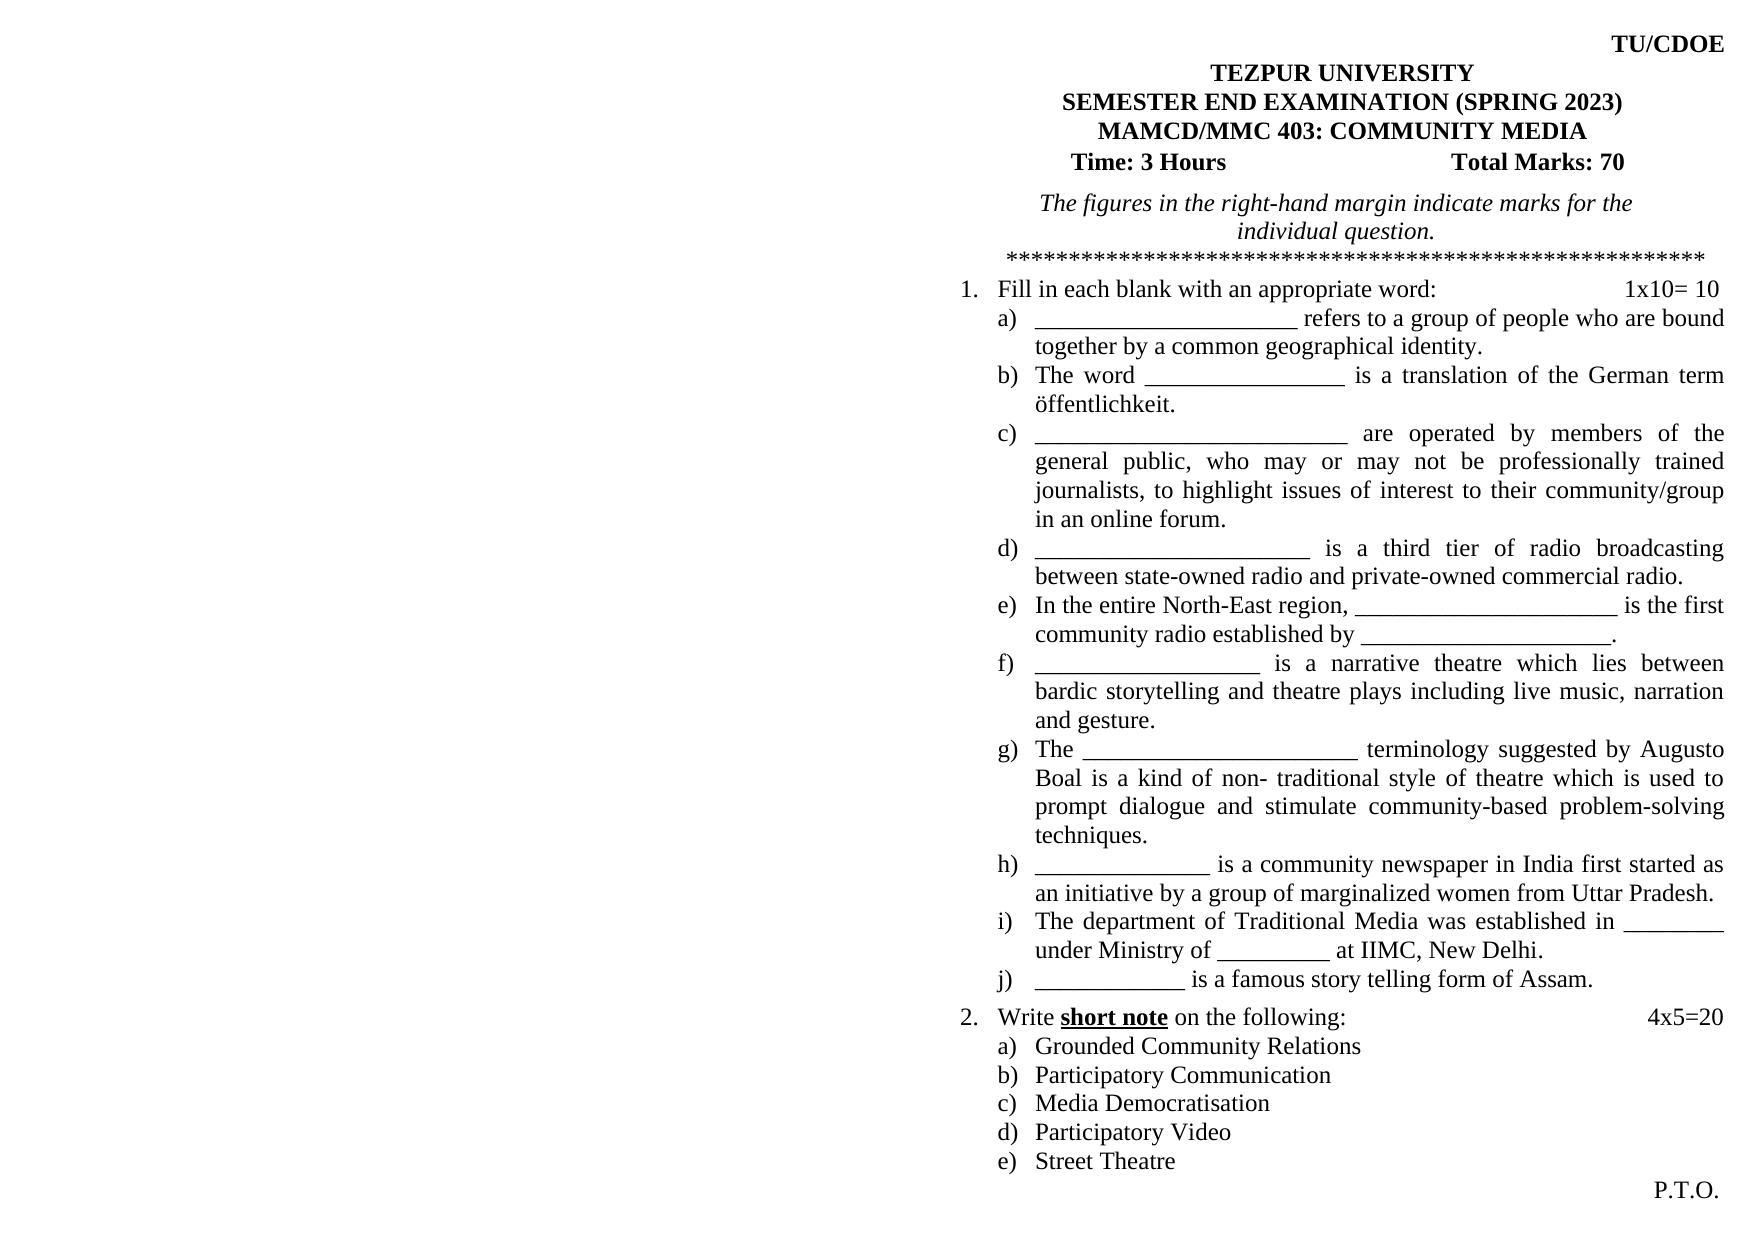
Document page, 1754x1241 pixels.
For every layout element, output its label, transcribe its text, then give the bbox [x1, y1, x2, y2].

list ______________ is a community newspaper in India first started as an initiative by a group of marginalized women from Uttar Pradesh. [997, 849, 1725, 906]
text Time: 3 Hours Total Marks: 70 [989, 147, 1725, 176]
list Participatory Video [997, 1117, 1725, 1146]
list Participatory Communication [997, 1060, 1725, 1088]
list Write short note on the following: 4x5=20 [960, 1002, 1725, 1031]
list Media Democratisation [997, 1088, 1725, 1117]
text TEZPUR UNIVERSITY [960, 58, 1725, 87]
text The figures in the right-hand margin indicate marks for the individual question. [989, 188, 1682, 245]
list Grounded Community Relations [997, 1031, 1725, 1060]
list In the entire North-East region, _____________________ is the first community radio established by ____________________. [997, 590, 1725, 648]
text SEMESTER END EXAMINATION (SPRING 2023) [960, 87, 1725, 116]
text ******************************************************** [989, 245, 1719, 274]
list _____________________ refers to a group of people who are bound together by a common geographical identity. [997, 303, 1725, 360]
list __________________ is a narrative theatre which lies between bardic storytelling and theatre plays including live music, narration and gesture. [997, 648, 1725, 734]
list Street Theatre [997, 1146, 1725, 1175]
list The ______________________ terminology suggested by Augusto Boal is a kind of non- traditional style of theatre which is used to prompt dialogue and stimulate community-based problem-solving techniques. [997, 734, 1725, 849]
list ______________________ is a third tier of radio broadcasting between state-owned radio and private-owned commercial radio. [997, 533, 1725, 590]
text MAMCD/MMC 403: COMMUNITY MEDIA [960, 116, 1725, 144]
list ____________ is a famous story telling form of Assam. [997, 964, 1725, 993]
list The department of Traditional Media was established in ________ under Ministry of _________ at IIMC, New Delhi. [997, 906, 1725, 964]
list Fill in each blank with an appropriate word: 1x10= 10 [960, 274, 1725, 303]
text TU/CDOE [960, 29, 1725, 58]
list _________________________ are operated by members of the general public, who may or may not be professionally trained journalists, to highlight issues of interest to their community/group in an online forum. [997, 418, 1725, 533]
list The word ________________ is a translation of the German term öffentlichkeit. [997, 360, 1725, 418]
text P.T.O. [1560, 1175, 1725, 1203]
